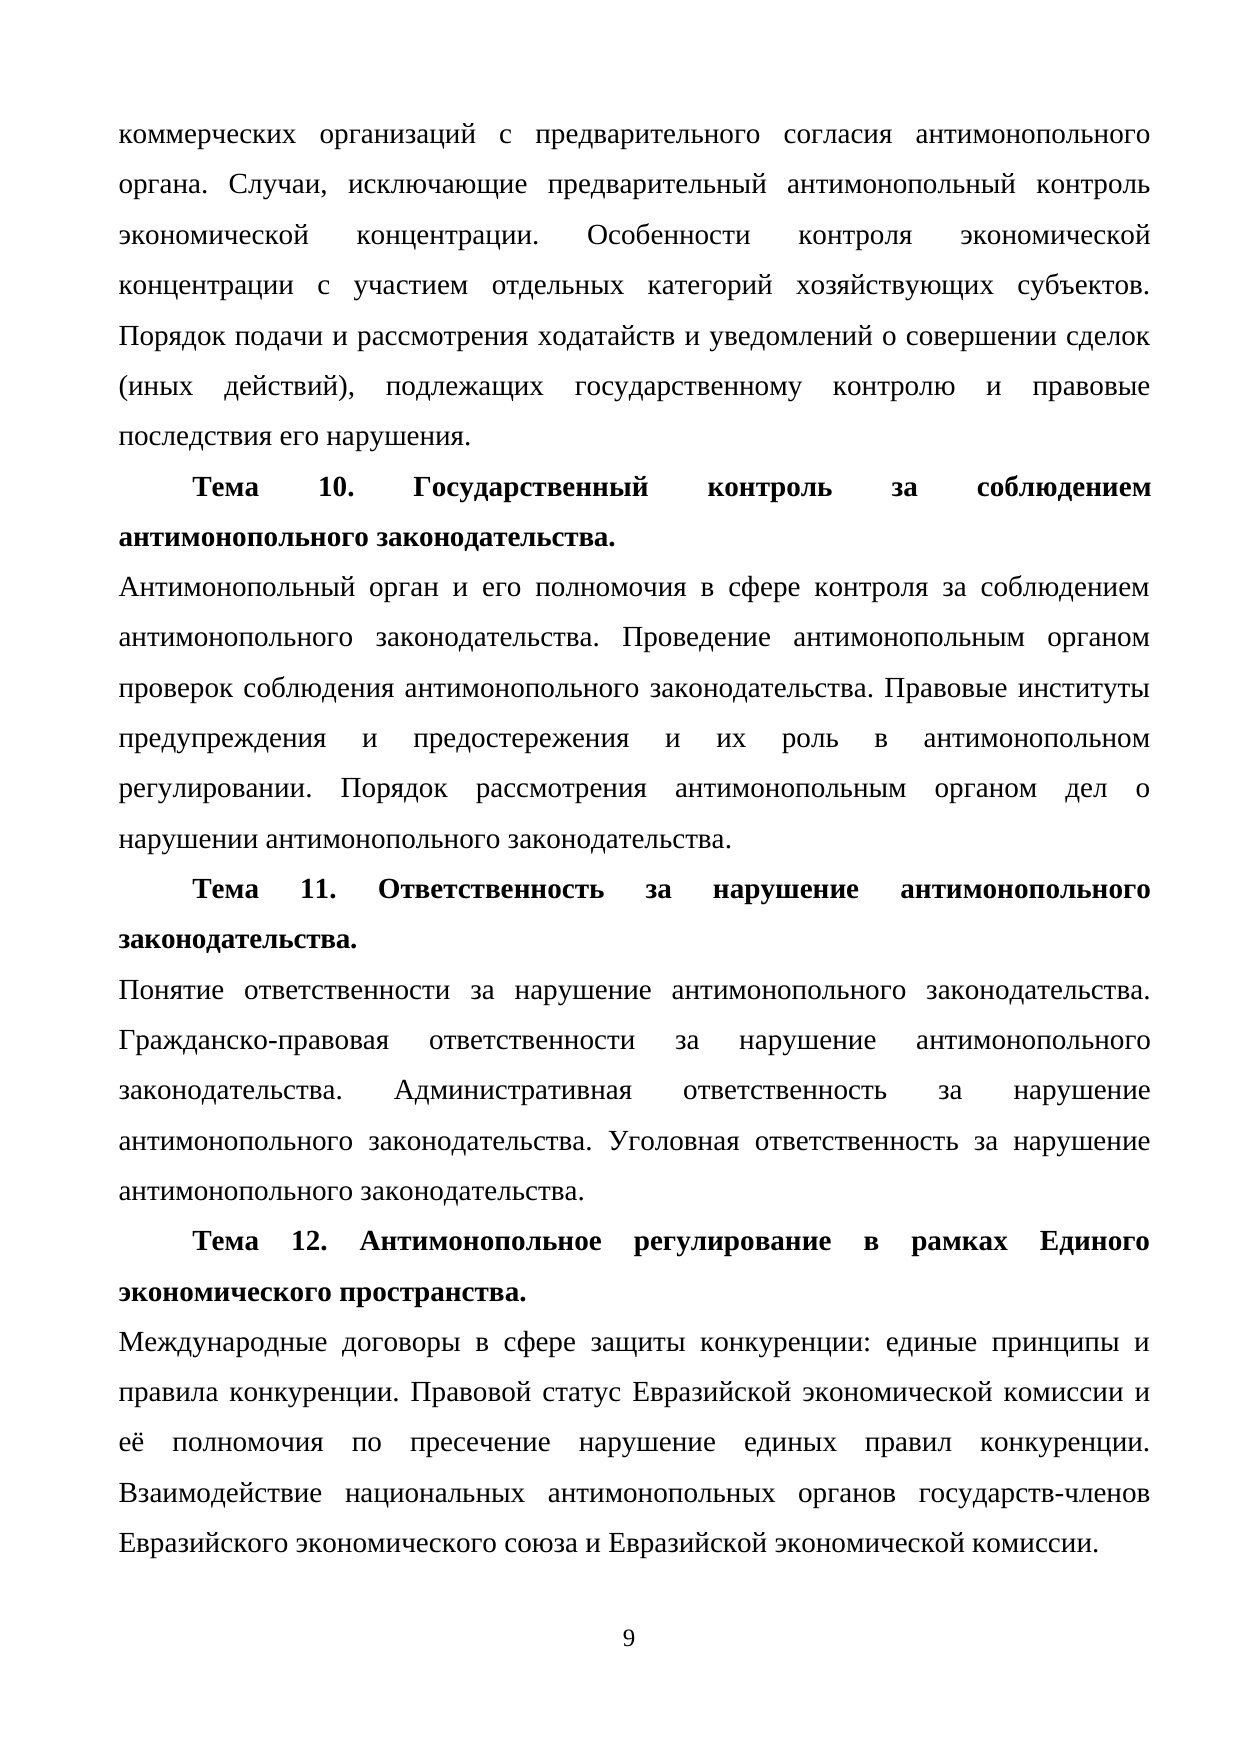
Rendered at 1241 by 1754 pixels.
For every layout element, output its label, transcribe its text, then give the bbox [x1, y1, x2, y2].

subtitle Тема 10. Государственный контроль за соблюдением антимонопольного законодательства. [118, 469, 1151, 552]
subtitle Тема 11. Ответственность за нарушение антимонопольного законодательства. [118, 871, 1152, 955]
text Антимонопольный орган и его полномочия в сфере контроля за соблюдением антимонопольного законодательства. Проведение антимонопольным органом проверок соблюдения антимонопольного законодательства. Правовые институты предупреждения и предостережения и их роль в антимонопольном регулировании. Порядок рассмотрения антимонопольным органом дел о нарушении антимонопольного законодательства. [118, 569, 1151, 854]
text Международные договоры в сфере защиты конкуренции: единые принципы и правила конкуренции. Правовой статус Евразийской экономической комиссии и её полномочия по пресечение нарушение единых правил конкуренции. Взаимодействие национальных антимонопольных органов государств-членов Евразийского экономического союза и Евразийской экономической комиссии. [118, 1324, 1151, 1559]
subtitle Тема 12. Антимонопольное регулирование в рамках Единого экономического пространства. [118, 1223, 1151, 1307]
text Понятие ответственности за нарушение антимонопольного законодательства. Гражданско-правовая ответственности за нарушение антимонопольного законодательства. Административная ответственность за нарушение антимонопольного законодательства. Уголовная ответственность за нарушение антимонопольного законодательства. [118, 972, 1151, 1207]
text коммерческих организаций с предварительного согласия антимонопольного органа. Случаи, исключающие предварительный антимонопольный контроль экономической концентрации. Особенности контроля экономической концентрации с участием отдельных категорий хозяйствующих субъектов. Порядок подачи и рассмотрения ходатайств и уведомлений о совершении сделок (иных действий), подлежащих государственному контролю и правовые последствия его нарушения. [118, 116, 1151, 452]
